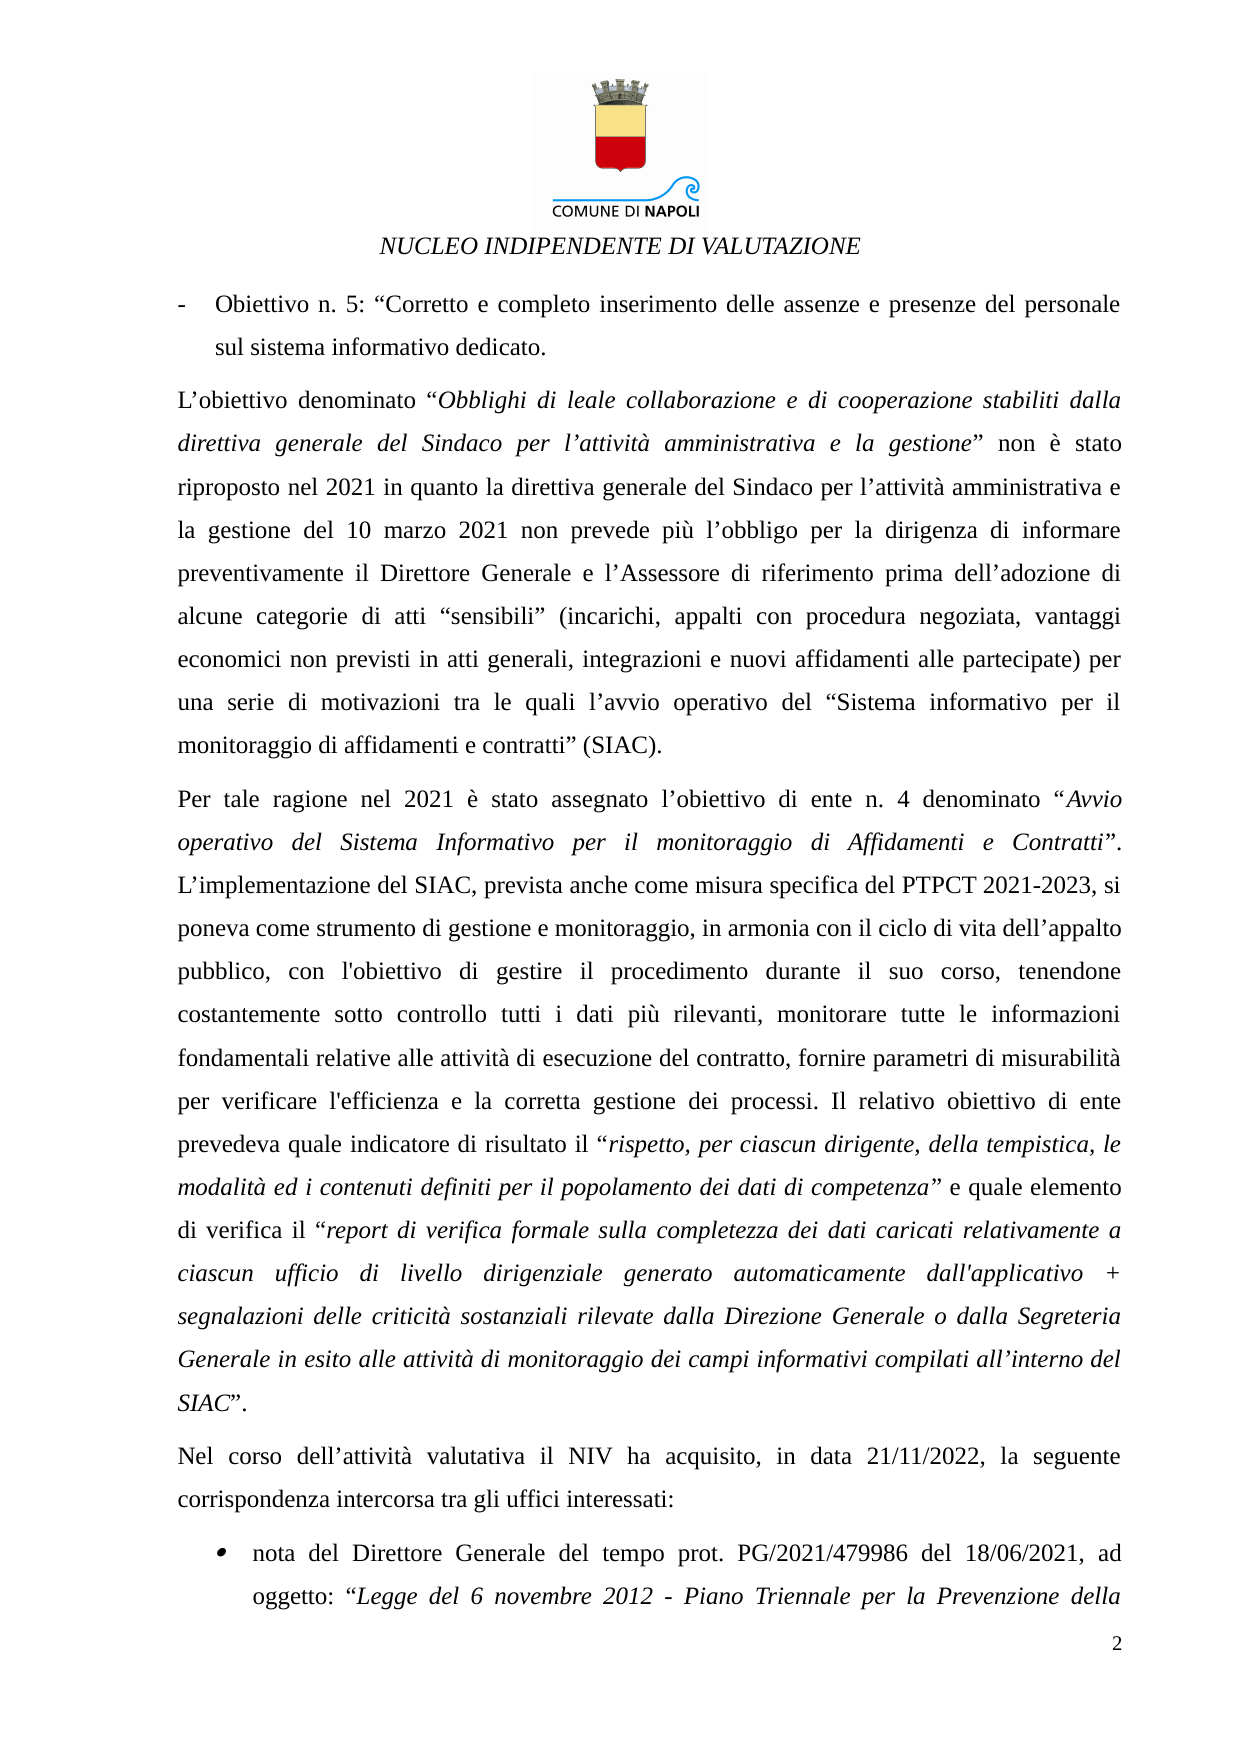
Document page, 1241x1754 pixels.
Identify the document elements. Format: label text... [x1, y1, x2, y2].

text Per tale ragione nel 2021 è stato assegnato l’obiettivo di ente n. 4 denominato “Avvio operativo del Sistema Informativo per il monitoraggio di Affidamenti e Contratti”. L’implementazione del SIAC, prevista anche come misura specifica del PTPCT 2021-2023, si poneva come strumento di gestione e monitoraggio, in armonia con il ciclo di vita dell’appalto pubblico, con l'obiettivo di gestire il procedimento durante il suo corso, tenendone costantemente sotto controllo tutti i dati più rilevanti, monitorare tutte le informazioni fondamentali relative alle attività di esecuzione del contratto, fornire parametri di misurabilità per verificare l'efficienza e la corretta gestione dei processi. Il relativo obiettivo di ente prevedeva quale indicatore di risultato il “rispetto, per ciascun dirigente, della tempistica, le modalità ed i contenuti definiti per il popolamento dei dati di competenza” e quale elemento di verifica il “report di verifica formale sulla completezza dei dati caricati relativamente a ciascun ufficio di livello dirigenziale generato automaticamente dall'applicativo + segnalazioni delle criticità sostanziali rilevate dalla Direzione Generale o dalla Segreteria Generale in esito alle attività di monitoraggio dei campi informativi compilati all’interno del SIAC”. [177, 784, 1122, 1416]
picture [532, 73, 709, 232]
list Obiettivo n. 5: “Corretto e completo inserimento delle assenze e presenze del personale sul sistema informativo dedicato. [177, 289, 1122, 361]
text L’obiettivo denominato “Obblighi di leale collaborazione e di cooperazione stabiliti dalla direttiva generale del Sindaco per l’attività amministrativa e la gestione” non è stato riproposto nel 2021 in quanto la direttiva generale del Sindaco per l’attività amministrativa e la gestione del 10 marzo 2021 non prevede più l’obbligo per la dirigenza di informare preventivamente il Direttore Generale e l’Assessore di riferimento prima dell’adozione di alcune categorie di atti “sensibili” (incarichi, appalti con procedura negoziata, vantaggi economici non previsti in atti generali, integrazioni e nuovi affidamenti alle partecipate) per una serie di motivazioni tra le quali l’avvio operativo del “Sistema informativo per il monitoraggio di affidamenti e contratti” (SIAC). [177, 385, 1122, 759]
text Nel corso dell’attività valutativa il NIV ha acquisito, in data 21/11/2022, la seguente corrispondenza intercorsa tra gli uffici interessati: [177, 1441, 1122, 1513]
